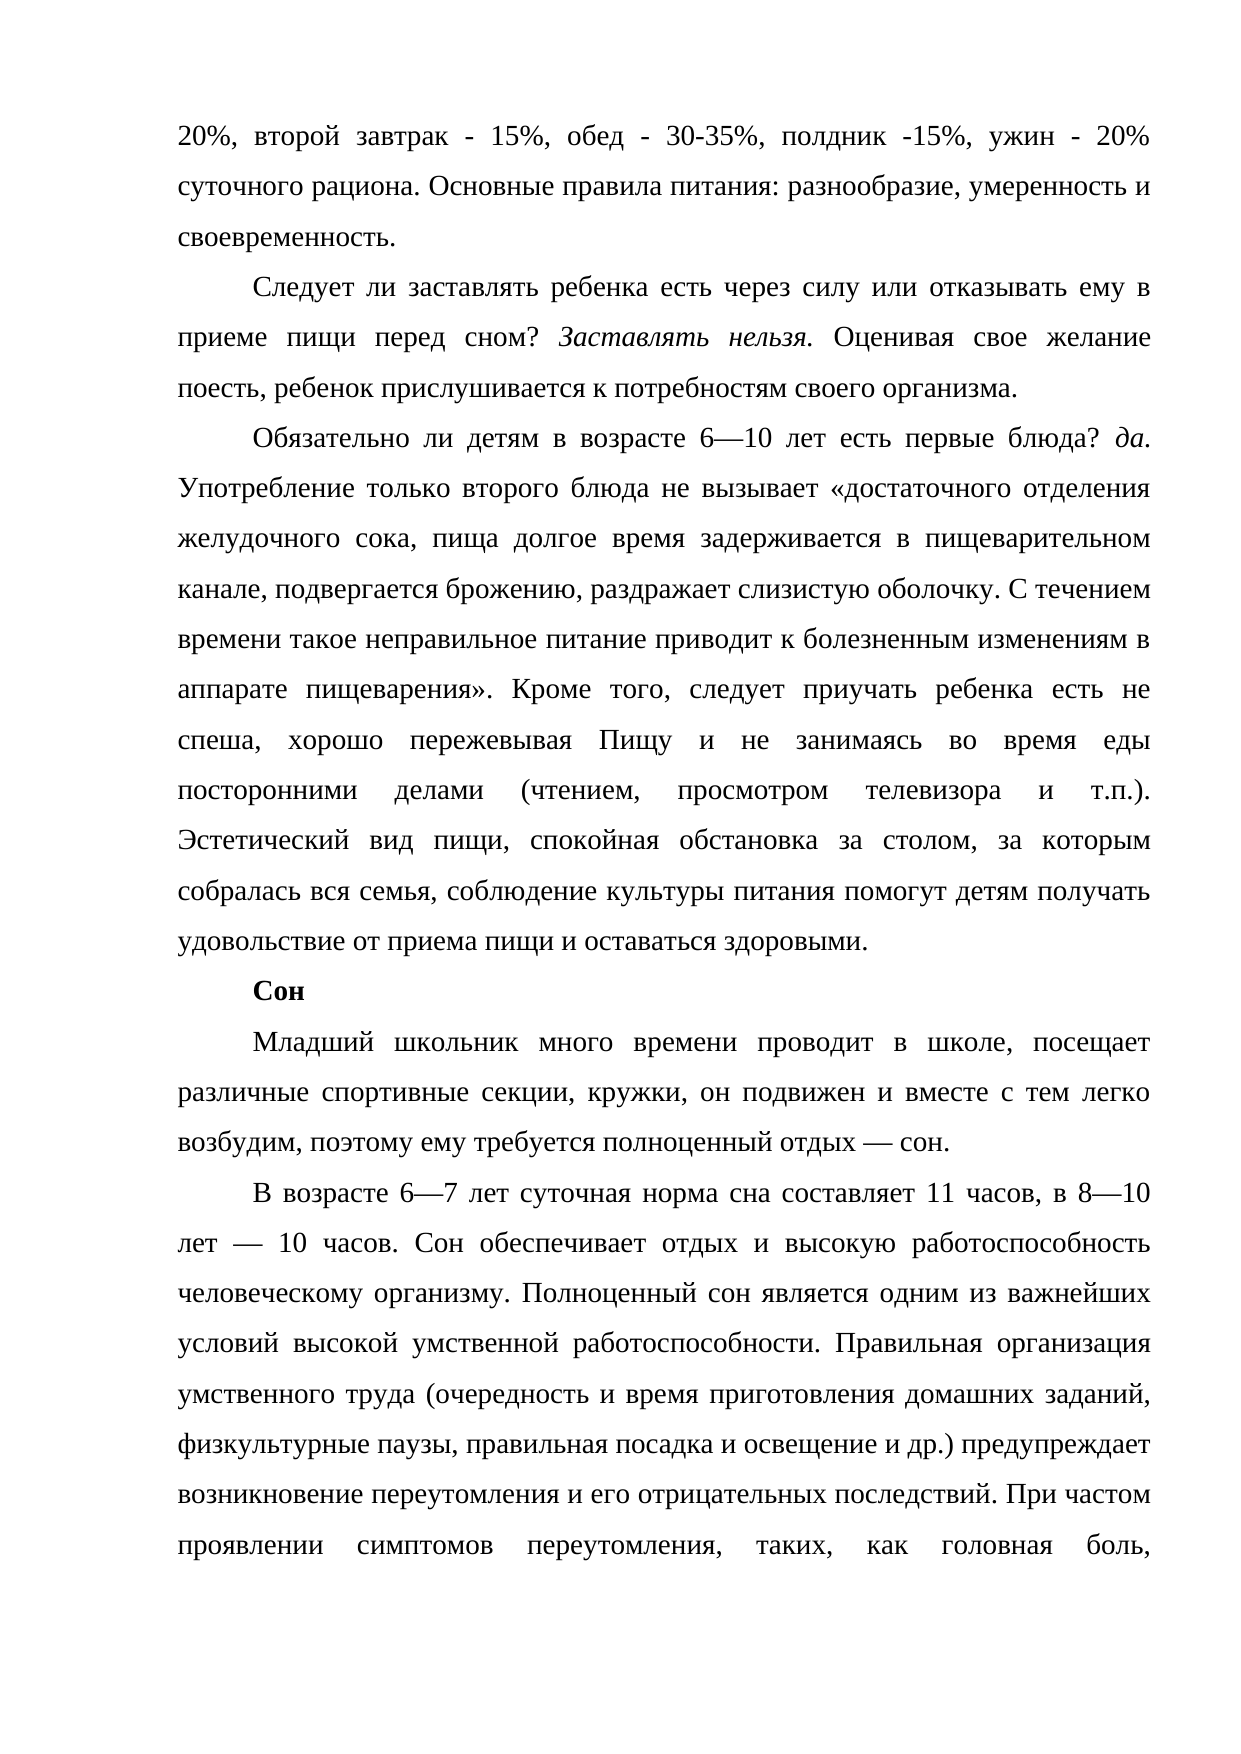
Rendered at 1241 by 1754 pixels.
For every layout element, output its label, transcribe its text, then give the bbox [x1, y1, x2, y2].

text Следует ли заставлять ребенка есть через силу или отказывать ему в приеме пищи перед сном? Заставлять нельзя. Оценивая свое желание поесть, ребенок прислушивается к потребностям своего организма. [177, 269, 1152, 403]
text Обязательно ли детям в возрасте 6—10 лет есть первые блюда? да. Употребление только второго блюда не вызывает «достаточного отделения желудочного сока, пища долгое время задерживается в пищеварительном канале, подвергается брожению, раздражает слизистую оболочку. С течением времени такое неправильное питание приводит к болезненным изменениям в аппарате пищеварения». Кроме того, следует приучать ребенка есть не спеша, хорошо пережевывая Пищу и не занимаясь во время еды посторонними делами (чтением, просмотром телевизора и т.п.). Эстетический вид пищи, спокойная обстановка за столом, за которым собралась вся семья, соблюдение культуры питания помогут детям получать удовольствие от приема пищи и оставаться здоровыми. [177, 420, 1152, 957]
text Младший школьник много времени проводит в школе, посещает различные спортивные секции, кружки, он подвижен и вместе с тем легко возбудим, поэтому ему требуется полноценный отдых — сон. [177, 1024, 1152, 1158]
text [177, 118, 1152, 252]
text Сон [177, 973, 1152, 1007]
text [177, 1175, 1152, 1560]
